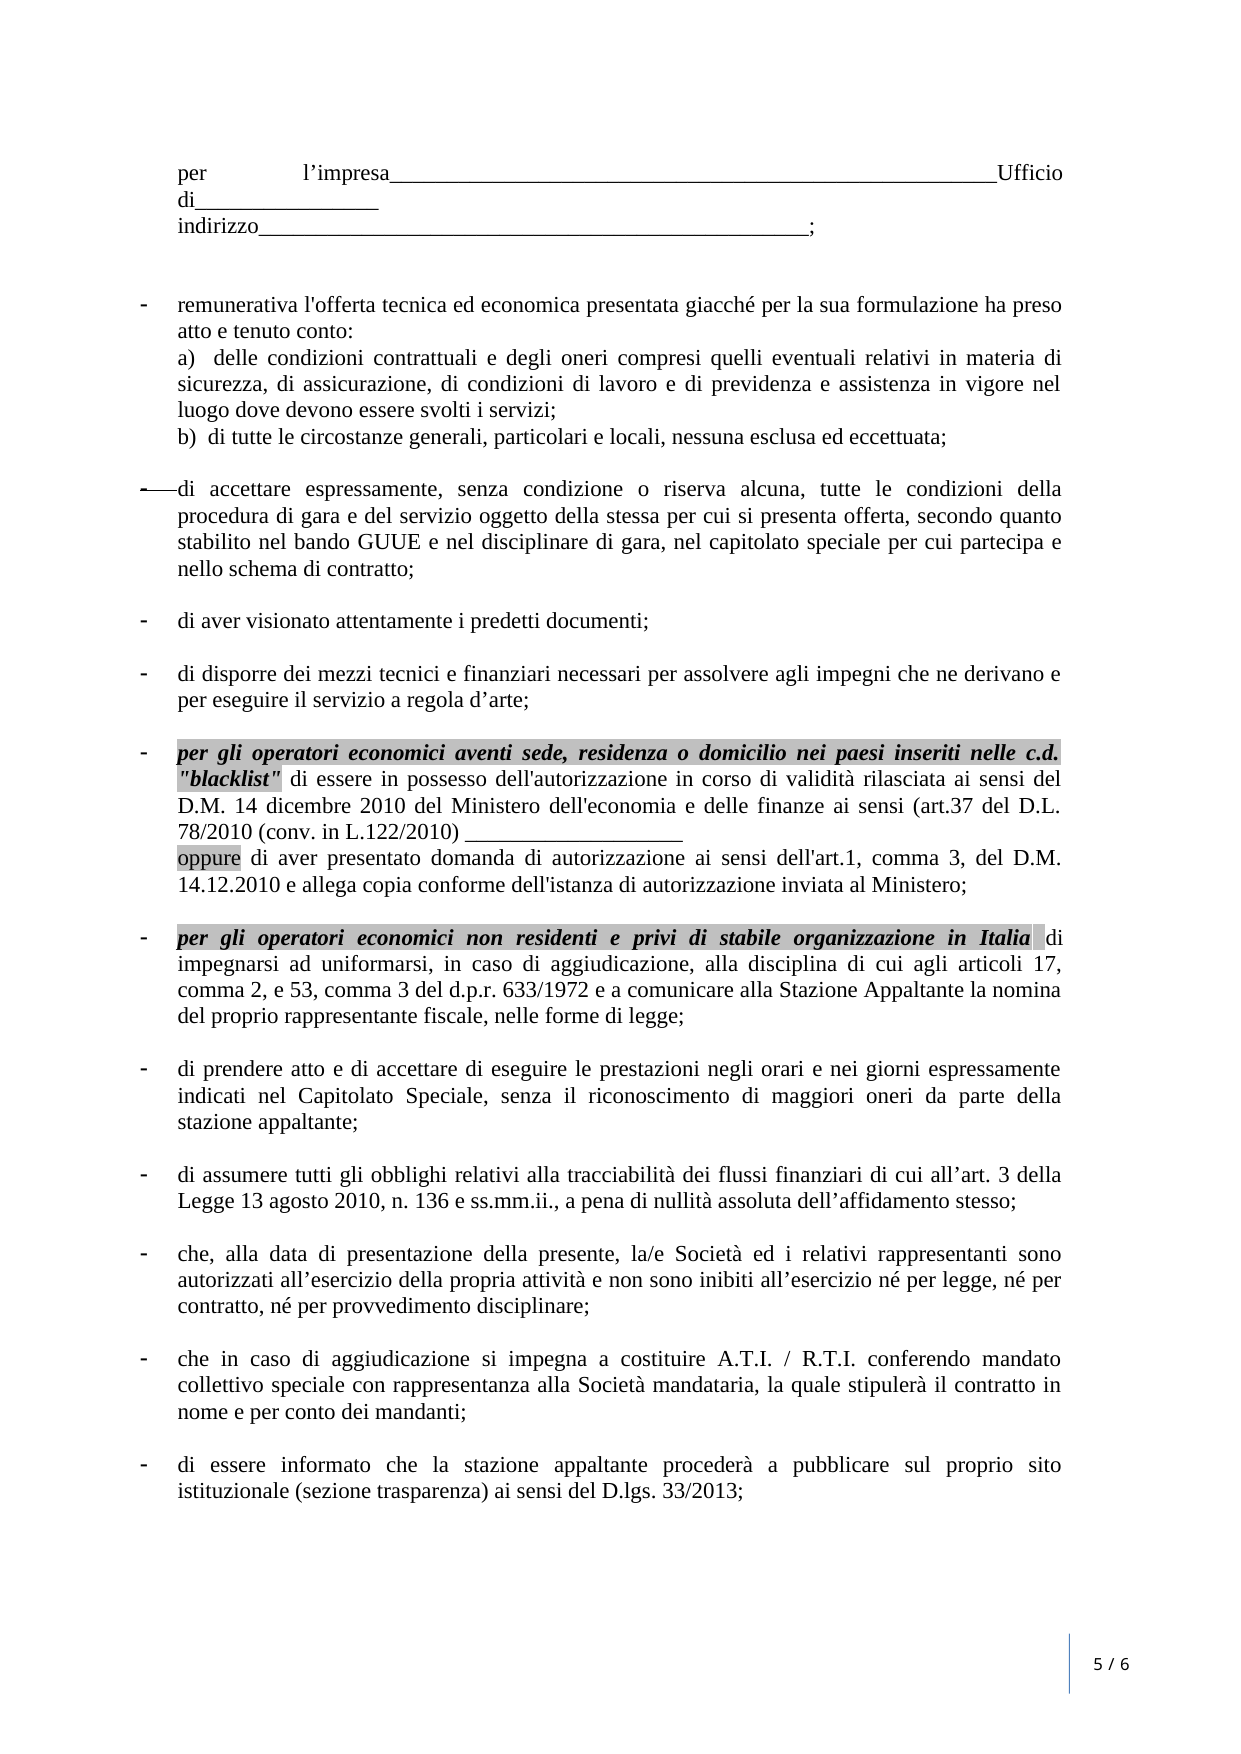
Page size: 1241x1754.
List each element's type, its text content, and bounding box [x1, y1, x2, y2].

text a) delle condizioni contrattuali e degli oneri compresi quelli eventuali relativi in materia di sicurezza, di assicurazione, di condizioni di lavoro e di previdenza e assistenza in vigore nel luogo dove devono essere svolti i servizi; [177, 344, 1063, 423]
list che, alla data di presentazione della presente, la/e Società ed i relativi rappresentanti sono autorizzati all’esercizio della propria attività e non sono inibiti all’esercizio né per legge, né per contratto, né per provvedimento disciplinare; [140, 1240, 1063, 1319]
list che in caso di aggiudicazione si impegna a costituire A.T.I. / R.T.I. conferendo mandato collettivo speciale con rappresentanza alla Società mandataria, la quale stipulerà il contratto in nome e per conto dei mandanti; [140, 1345, 1063, 1424]
list remunerativa l'offerta tecnica ed economica presentata giacché per la sua formulazione ha preso atto e tenuto conto: [140, 291, 1063, 344]
list di aver visionato attentamente i predetti documenti; [140, 607, 1063, 634]
list per gli operatori economici aventi sede, residenza o domicilio nei paesi inseriti nelle c.d. "blacklist" di essere in possesso dell'autorizzazione in corso di validità rilasciata ai sensi del D.M. 14 dicembre 2010 del Ministero dell'economia e delle finanze ai sensi (art.37 del D.L. 78/2010 (conv. in L.122/2010) ___________________ [140, 739, 1063, 844]
list di assumere tutti gli obblighi relativi alla tracciabilità dei flussi finanziari di cui all’art. 3 della Legge 13 agosto 2010, n. 136 e ss.mm.ii., a pena di nullità assoluta dell’affidamento stesso; [140, 1161, 1063, 1213]
list di essere informato che la stazione appaltante procederà a pubblicare sul proprio sito istituzionale (sezione trasparenza) ai sensi del D.lgs. 33/2013; [140, 1451, 1063, 1503]
text b) di tutte le circostanze generali, particolari e locali, nessuna esclusa ed eccettuata; [177, 423, 1063, 449]
list di disporre dei mezzi tecnici e finanziari necessari per assolvere agli impegni che ne derivano e per eseguire il servizio a regola d’arte; [140, 660, 1063, 713]
list di prendere atto e di accettare di eseguire le prestazioni negli orari e nei giorni espressamente indicati nel Capitolato Speciale, senza il riconoscimento di maggiori oneri da parte della stazione appaltante; [140, 1055, 1063, 1134]
list di accettare espressamente, senza condizione o riserva alcuna, tutte le condizioni della procedura di gara e del servizio oggetto della stessa per cui si presenta offerta, secondo quanto stabilito nel bando GUUE e nel disciplinare di gara, nel capitolato speciale per cui partecipa e nello schema di contratto; [140, 476, 1063, 581]
text per l’impresa_____________________________________________________Ufficio di________________ indirizzo________________________________________________; [177, 159, 1063, 238]
list per gli operatori economici non residenti e privi di stabile organizzazione in Italia di impegnarsi ad uniformarsi, in caso di aggiudicazione, alla disciplina di cui agli articoli 17, comma 2, e 53, comma 3 del d.p.r. 633/1972 e a comunicare alla Stazione Appaltante la nomina del proprio rappresentante fiscale, nelle forme di legge; [140, 923, 1063, 1029]
text oppure di aver presentato domanda di autorizzazione ai sensi dell'art.1, comma 3, del D.M. 14.12.2010 e allega copia conforme dell'istanza di autorizzazione inviata al Ministero; [177, 844, 1063, 897]
